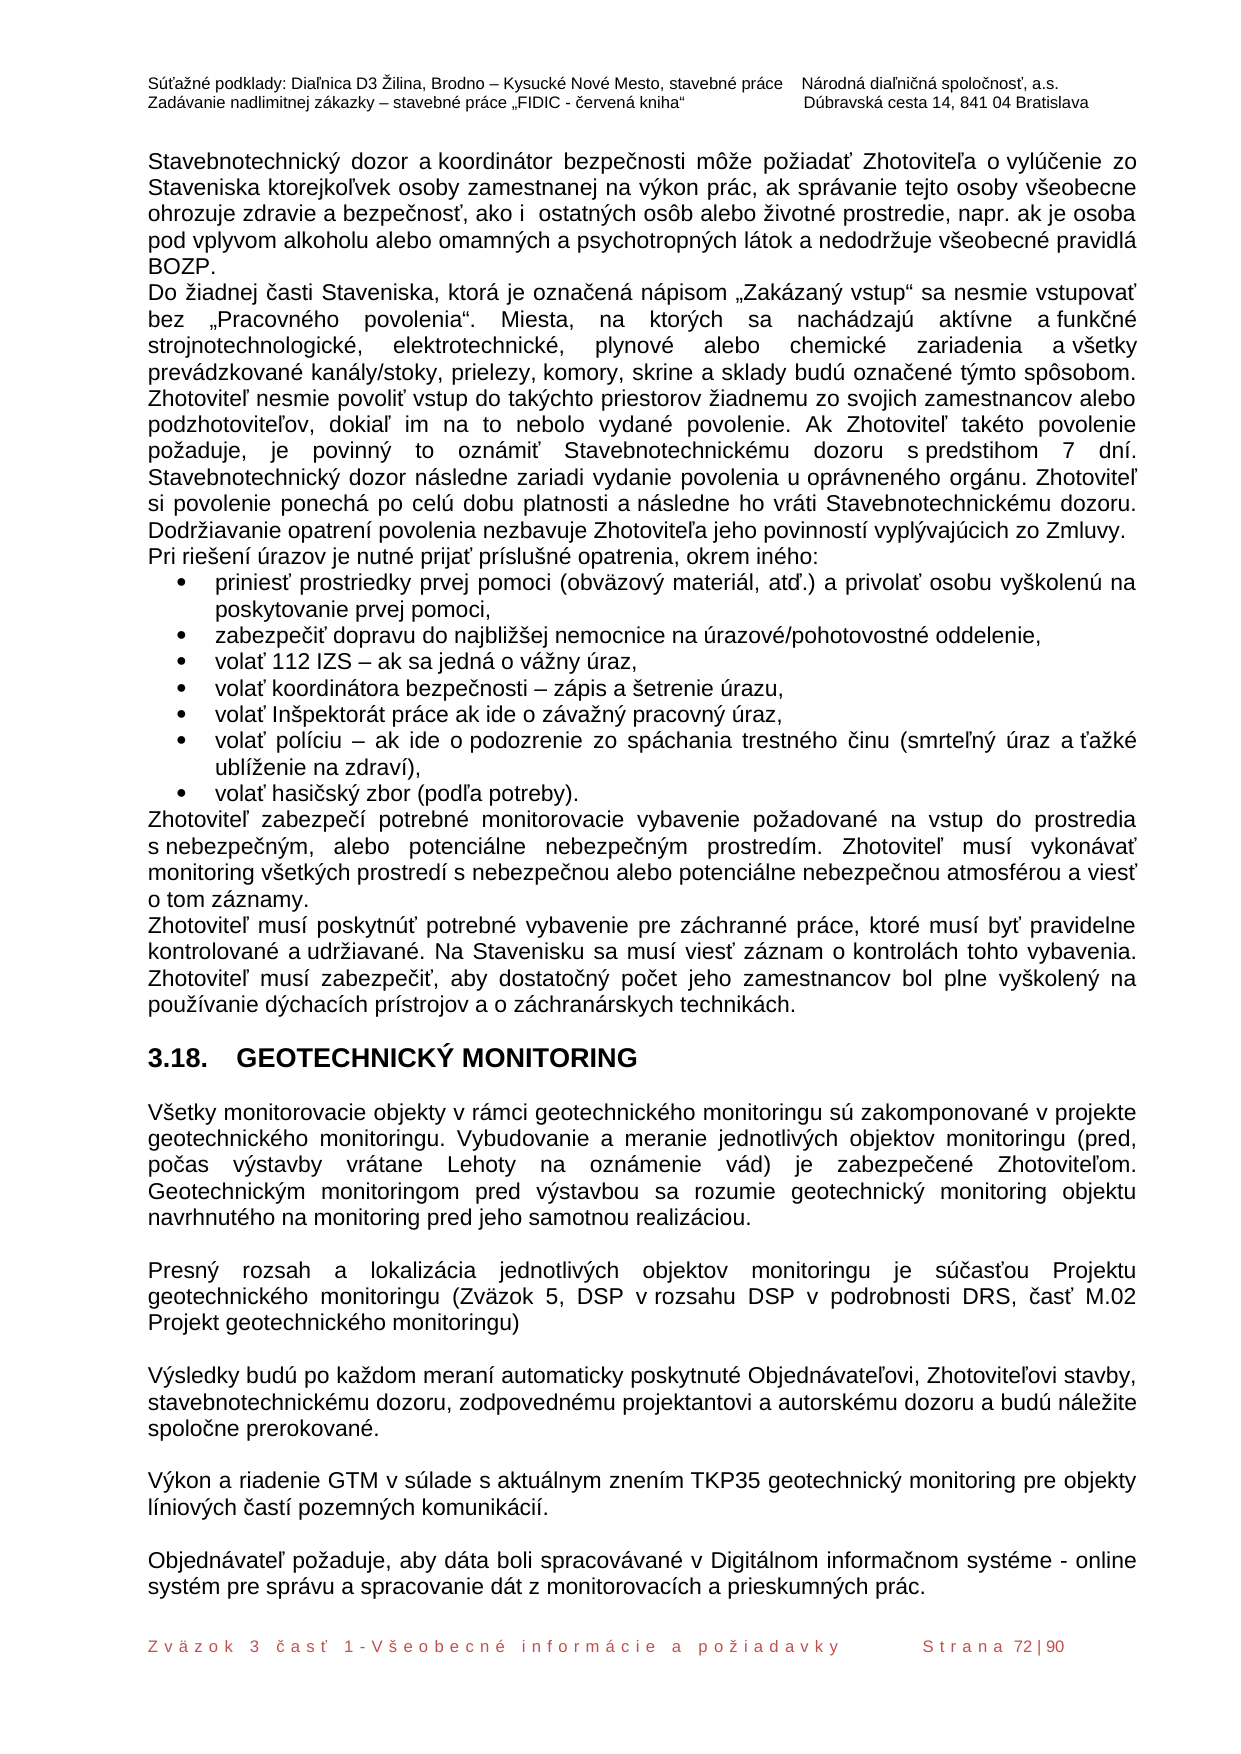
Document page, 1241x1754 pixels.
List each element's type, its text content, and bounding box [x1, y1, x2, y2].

subtitle GEOTECHNICKÝ MONITORING [148, 1042, 1137, 1073]
text Stavebnotechnický dozor a koordinátor bezpečnosti môže požiadať Zhotoviteľa o vylúčenie zo Staveniska ktorejkoľvek osoby zamestnanej na výkon prác, ak správanie tejto osoby všeobecne ohrozuje zdravie a bezpečnosť, ako i ostatných osôb alebo životné prostredie, napr. ak je osoba pod vplyvom alkoholu alebo omamných a psychotropných látok a nedodržuje všeobecné pravidlá BOZP. [148, 148, 1137, 279]
list priniesť prostriedky prvej pomoci (obväzový materiál, atď.) a privolať osobu vyškolenú na poskytovanie prvej pomoci, [177, 569, 1137, 622]
text Všetky monitorovacie objekty v rámci geotechnického monitoringu sú zakomponované v projekte geotechnického monitoringu. Vybudovanie a meranie jednotlivých objektov monitoringu (pred, počas výstavby vrátane Lehoty na oznámenie vád) je zabezpečené Zhotoviteľom. Geotechnickým monitoringom pred výstavbou sa rozumie geotechnický monitoring objektu navrhnutého na monitoring pred jeho samotnou realizáciou. [148, 1098, 1137, 1230]
list volať hasičský zbor (podľa potreby). [177, 780, 1137, 806]
list zabezpečiť dopravu do najbližšej nemocnice na úrazové/pohotovostné oddelenie, [177, 622, 1137, 648]
text Objednávateľ požaduje, aby dáta boli spracovávané v Digitálnom informačnom systéme - online systém pre správu a spracovanie dát z monitorovacích a prieskumných prác. [148, 1547, 1137, 1599]
list volať Inšpektorát práce ak ide o závažný pracovný úraz, [177, 701, 1137, 727]
text Presný rozsah a lokalizácia jednotlivých objektov monitoringu je súčasťou Projektu geotechnického monitoringu (Zväzok 5, DSP v rozsahu DSP v podrobnosti DRS, časť M.02 Projekt geotechnického monitoringu) [148, 1257, 1137, 1336]
text Do žiadnej časti Staveniska, ktorá je označená nápisom „Zakázaný vstup“ sa nesmie vstupovať bez „Pracovného povolenia“. Miesta, na ktorých sa nachádzajú aktívne a funkčné strojnotechnologické, elektrotechnické, plynové alebo chemické zariadenia a všetky prevádzkované kanály/stoky, prielezy, komory, skrine a sklady budú označené týmto spôsobom. Zhotoviteľ nesmie povoliť vstup do takýchto priestorov žiadnemu zo svojich zamestnancov alebo podzhotoviteľov, dokiaľ im na to nebolo vydané povolenie. Ak Zhotoviteľ takéto povolenie požaduje, je povinný to oznámiť Stavebnotechnickému dozoru s predstihom 7 dní. Stavebnotechnický dozor následne zariadi vydanie povolenia u oprávneného orgánu. Zhotoviteľ si povolenie ponechá po celú dobu platnosti a následne ho vráti Stavebnotechnickému dozoru. Dodržiavanie opatrení povolenia nezbavuje Zhotoviteľa jeho povinností vyplývajúcich zo Zmluvy. [148, 279, 1137, 543]
list volať koordinátora bezpečnosti – zápis a šetrenie úrazu, [177, 675, 1137, 701]
text Pri riešení úrazov je nutné prijať príslušné opatrenia, okrem iného: [148, 543, 1137, 569]
text Výkon a riadenie GTM v súlade s aktuálnym znením TKP35 geotechnický monitoring pre objekty líniových častí pozemných komunikácií. [148, 1467, 1137, 1520]
text Zhotoviteľ musí poskytnúť potrebné vybavenie pre záchranné práce, ktoré musí byť pravidelne kontrolované a udržiavané. Na Stavenisku sa musí viesť záznam o kontrolách tohto vybavenia. Zhotoviteľ musí zabezpečiť, aby dostatočný počet jeho zamestnancov bol plne vyškolený na používanie dýchacích prístrojov a o záchranárskych technikách. [148, 912, 1137, 1017]
list volať 112 IZS – ak sa jedná o vážny úraz, [177, 648, 1137, 675]
text Zhotoviteľ zabezpečí potrebné monitorovacie vybavenie požadované na vstup do prostredia s nebezpečným, alebo potenciálne nebezpečným prostredím. Zhotoviteľ musí vykonávať monitoring všetkých prostredí s nebezpečnou alebo potenciálne nebezpečnou atmosférou a viesť o tom záznamy. [148, 806, 1137, 912]
list volať políciu – ak ide o podozrenie zo spáchania trestného činu (smrteľný úraz a ťažké ublíženie na zdraví), [177, 727, 1137, 780]
text Výsledky budú po každom meraní automaticky poskytnuté Objednávateľovi, Zhotoviteľovi stavby, stavebnotechnickému dozoru, zodpovednému projektantovi a autorskému dozoru a budú náležite spoločne prerokované. [148, 1362, 1137, 1441]
